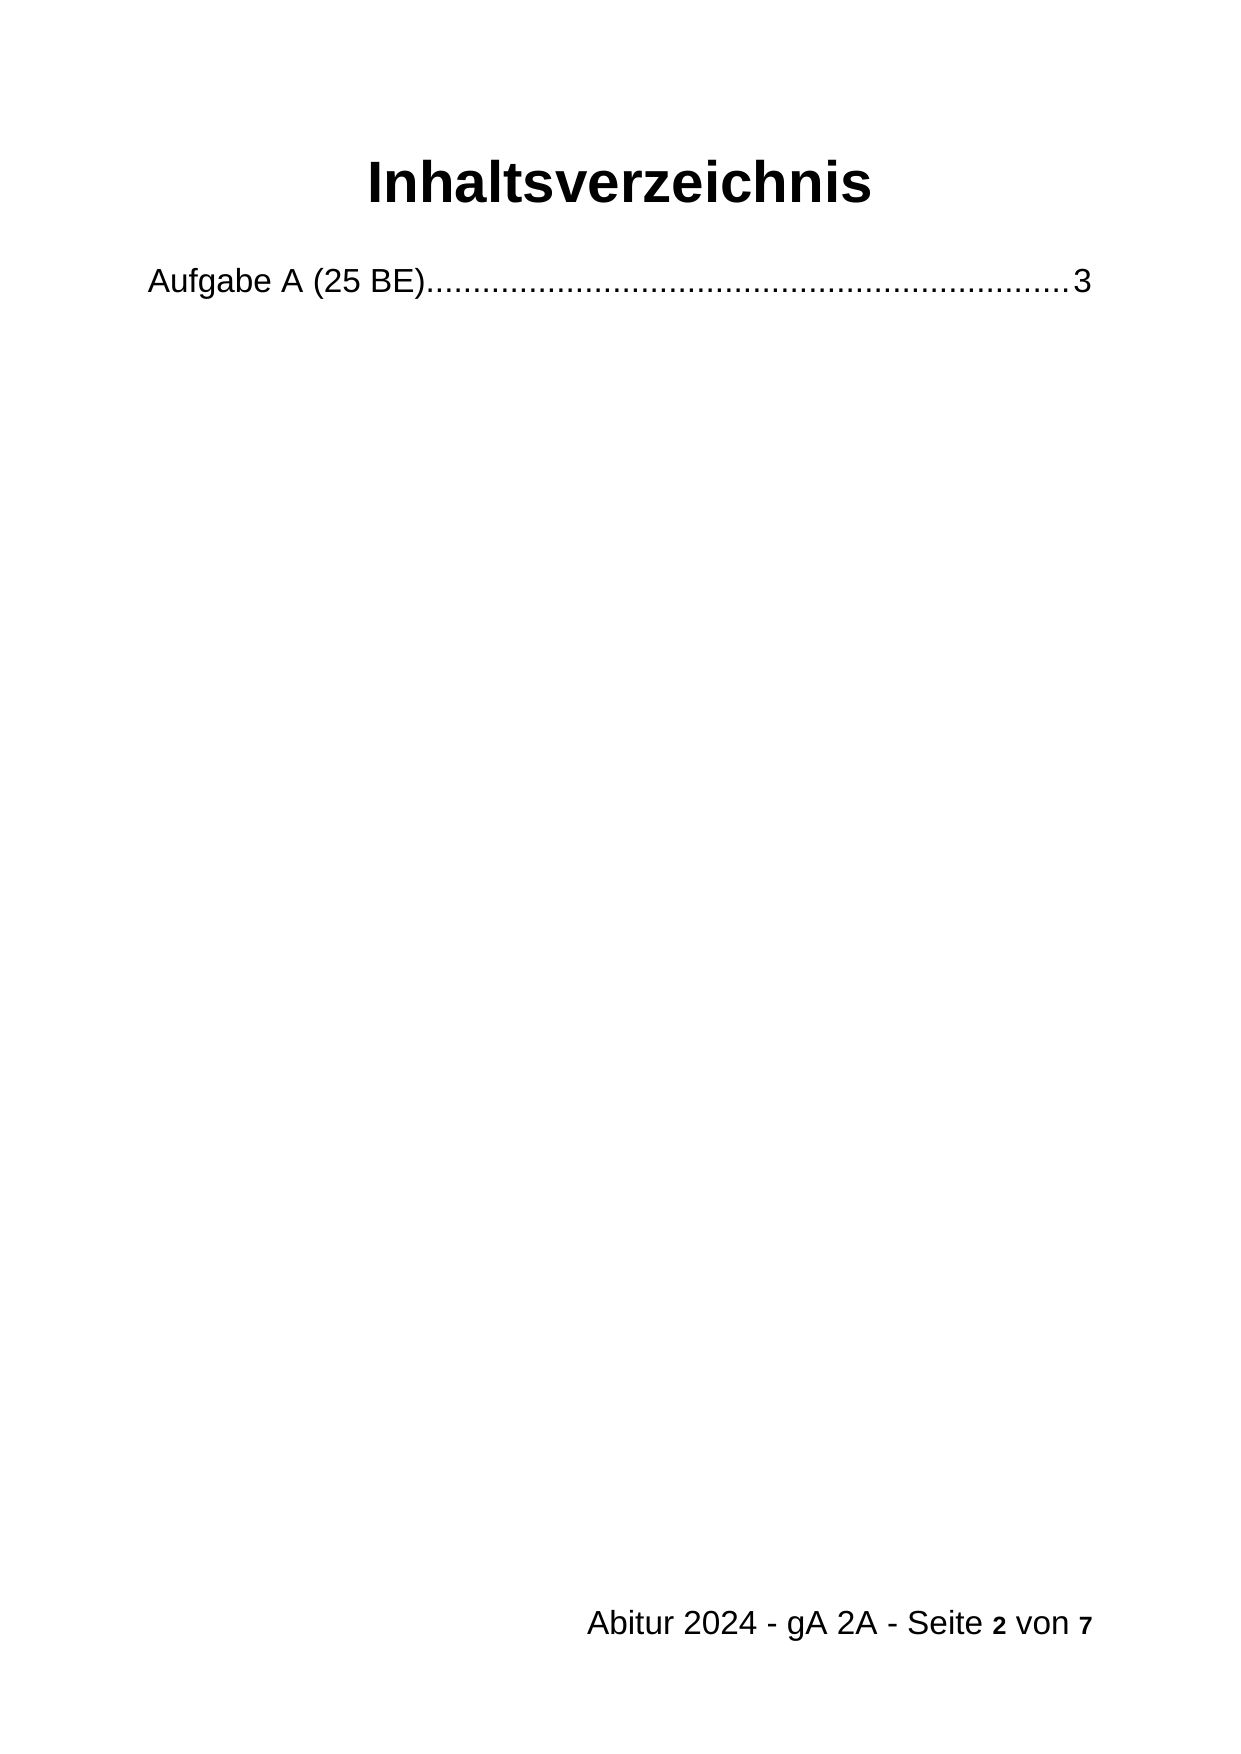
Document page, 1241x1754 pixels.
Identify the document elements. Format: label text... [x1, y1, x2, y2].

text Aufgabe A (25 BE) 3 [148, 261, 1093, 299]
